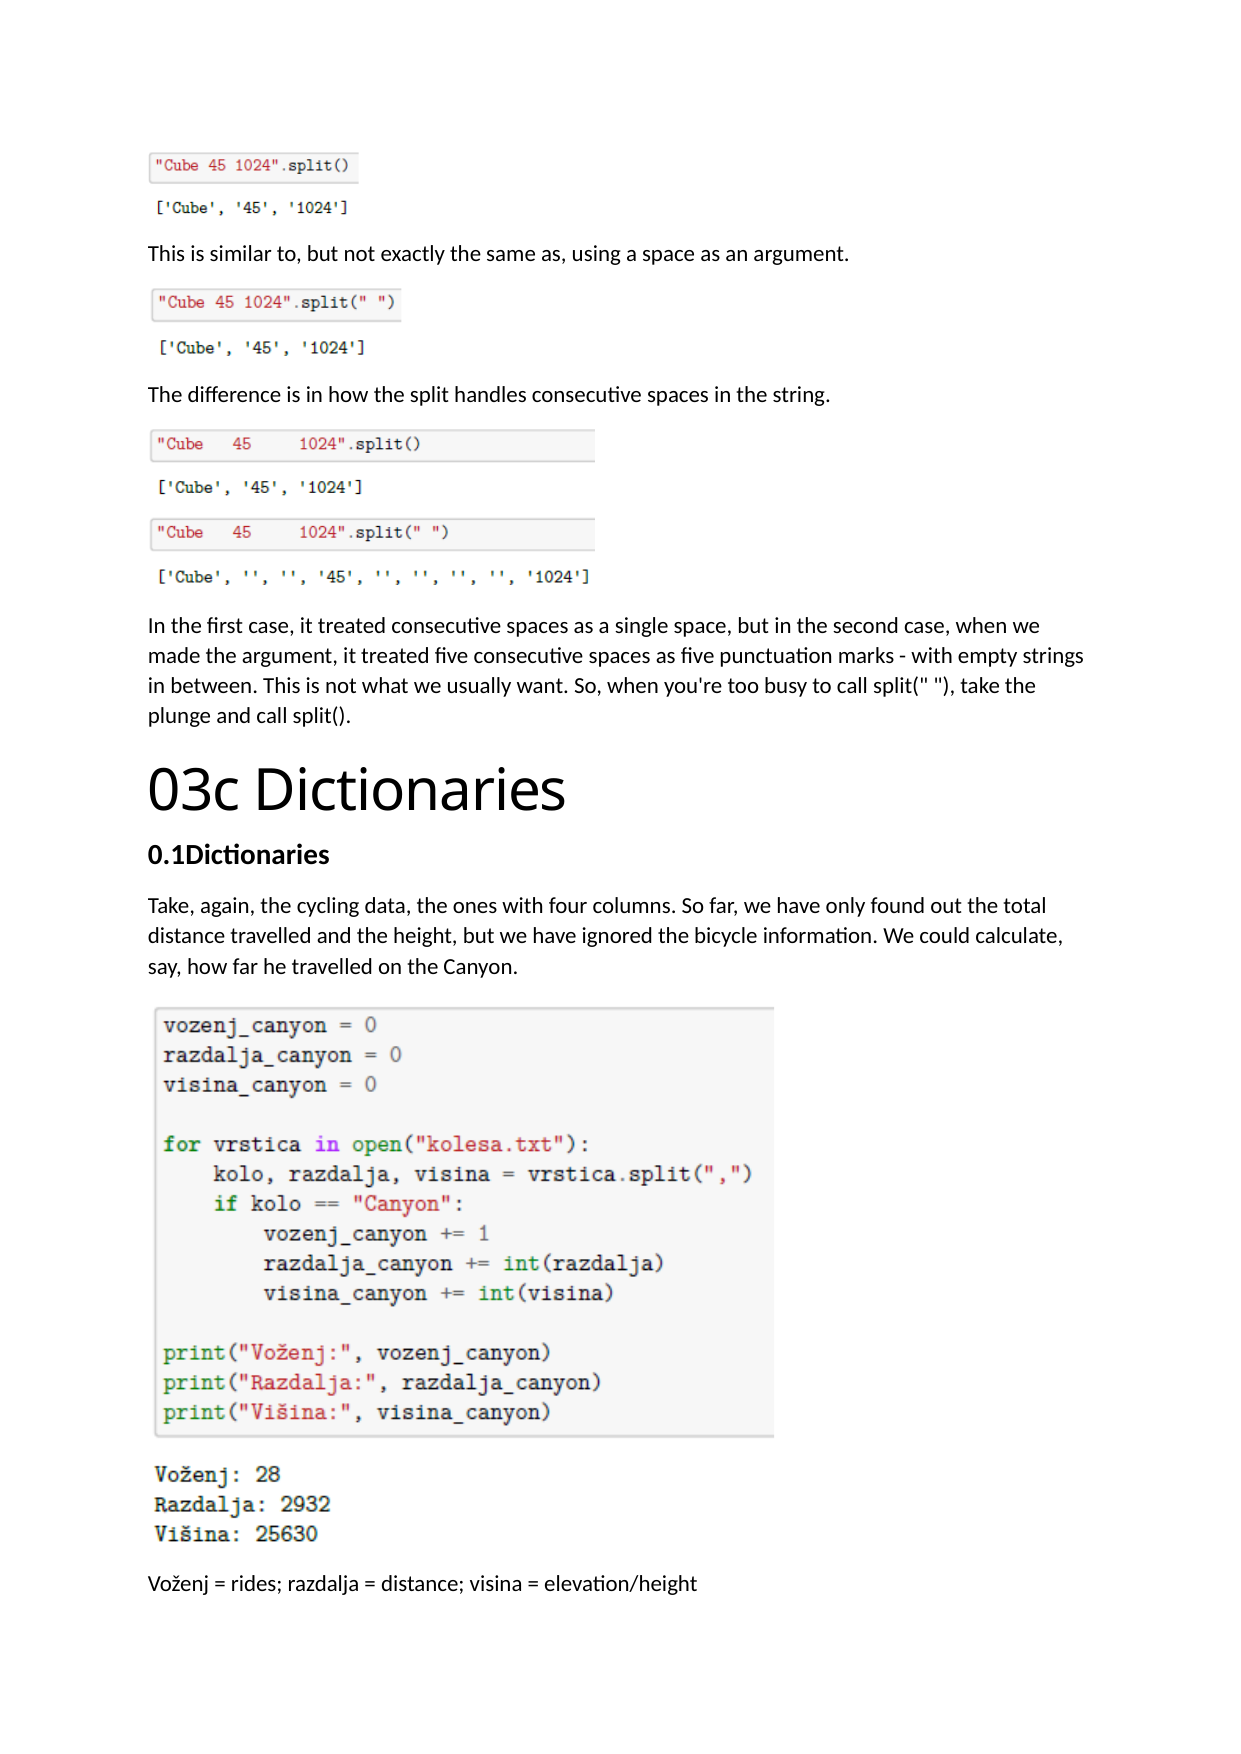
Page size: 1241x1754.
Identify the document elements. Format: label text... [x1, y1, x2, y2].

text In the first case, it treated consecutive spaces as a single space, but in the second case, when we made the argument, it treated five consecutive spaces as five punctuation marks - with empty strings in between. This is not what we usually want. So, when you're too busy to call split(" "), take the plunge and call split(). [148, 611, 1093, 729]
text This is similar to, but not exactly the same as, using a space as an argument. [148, 239, 1093, 267]
picture [147, 286, 402, 362]
text The difference is in how the split handles consecutive spaces in the string. [148, 380, 1093, 408]
text Voženj = rides; razdalja = distance; visina = elevation/height [148, 1569, 1093, 1597]
picture [147, 147, 359, 221]
text Take, again, the cycling data, the ones with four columns. So far, we have only found out the total distance travelled and the height, but we have ignored the bicycle information. We could calculate, say, how far he travelled on the Canyon. [148, 891, 1093, 980]
list Dictionaries [148, 836, 1093, 872]
picture [147, 998, 775, 1551]
title 03c Dictionaries [148, 748, 1093, 828]
picture [147, 427, 595, 592]
